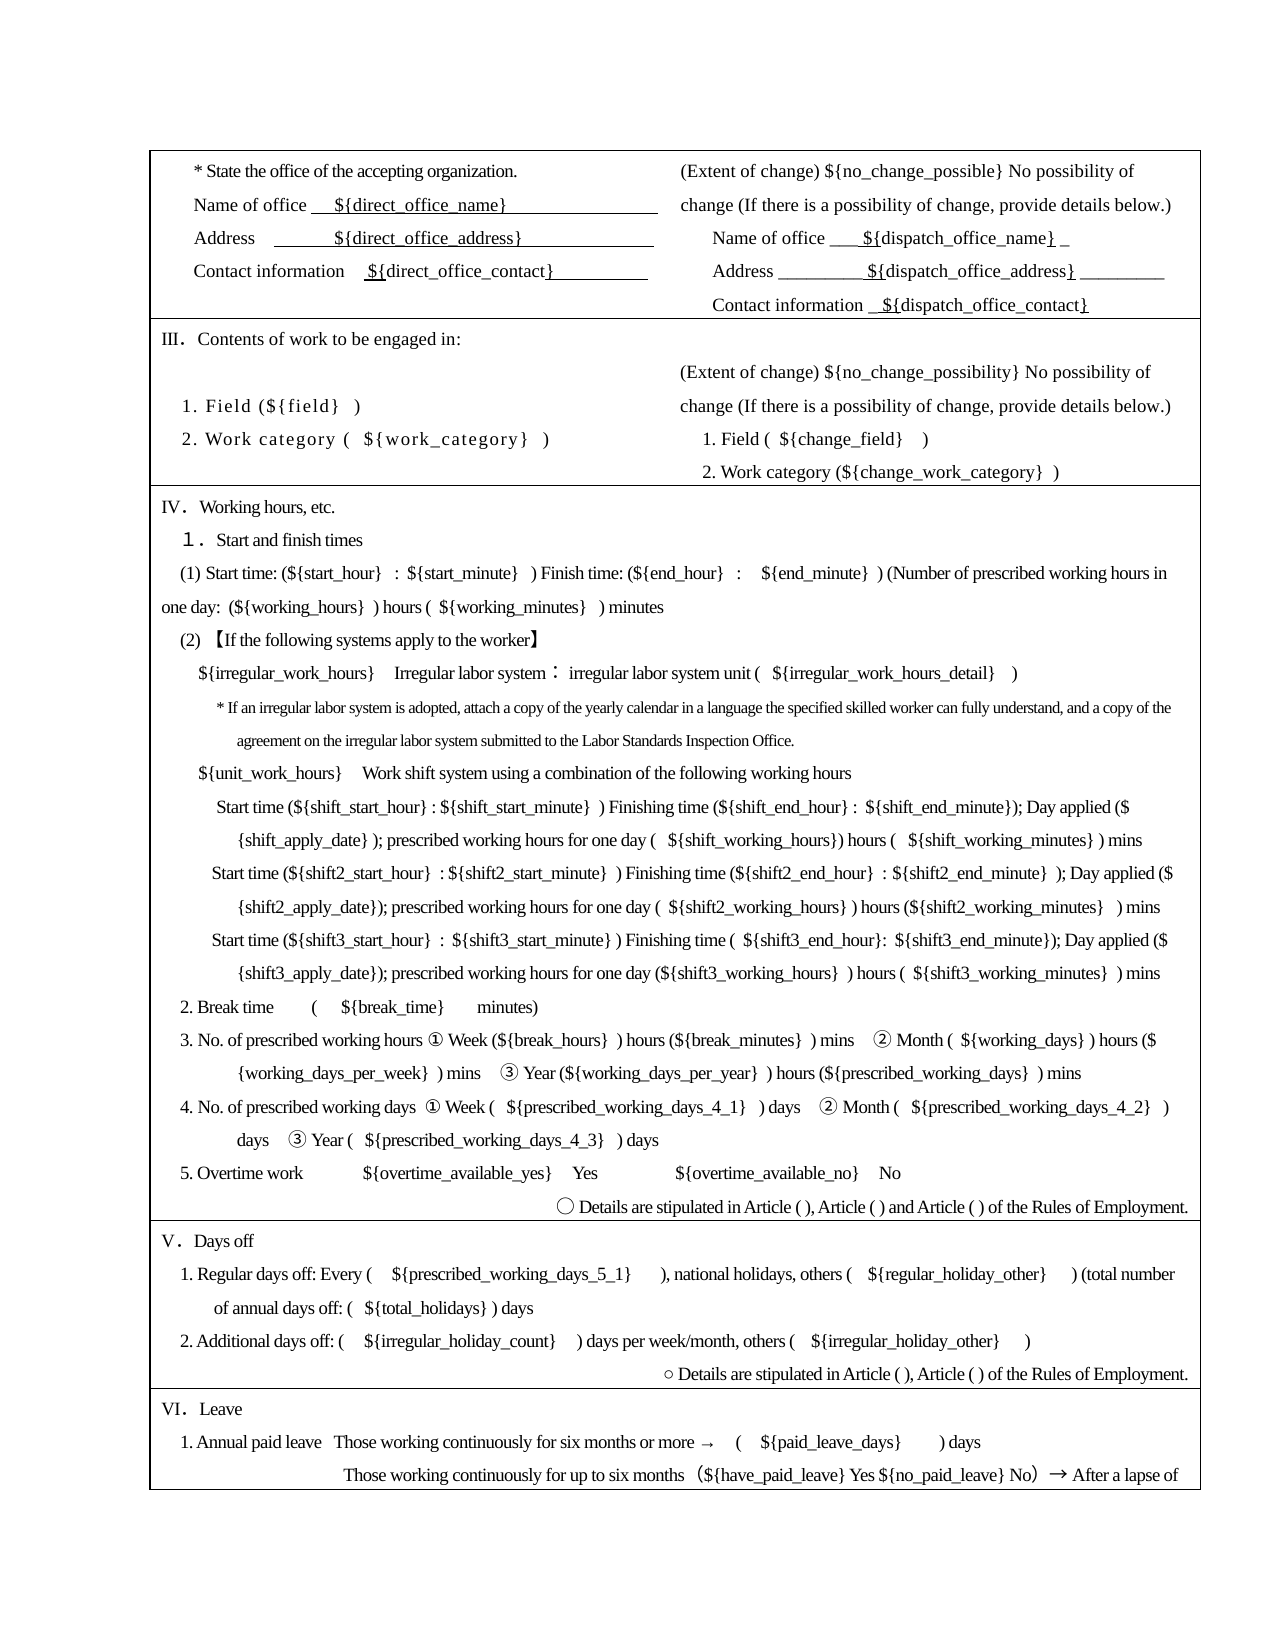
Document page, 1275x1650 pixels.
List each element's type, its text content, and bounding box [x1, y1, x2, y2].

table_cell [151, 1389, 1200, 1488]
table_cell III．Contents of work to be engaged in: 1. Field (${field} ) 2. Work category ( ${work_category} ) [151, 319, 669, 485]
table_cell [151, 151, 669, 318]
table_cell V．Days off 1. Regular days off: Every ( ${prescribed_working_days_5_1} ), national holidays, others ( ${regular_holiday_other} ) (total number of annual days off: ( ${total_holidays} ) days 2. Additional days off: ( ${irregular_holiday_count} ) days per week/month, others ( ${irregular_holiday_other} ) ○ Details are stipulated in Article ( ), Article ( ) of the Rules of Employment. [151, 1221, 1200, 1387]
table_cell (Extent of change) ${no_change_possibility} No possibility of change (If there is a possibility of change, provide details below.) 1. Field ( ${change_field} ) 2. Work category (${change_work_category} ) [669, 319, 1200, 485]
table_cell IV．Working hours, etc. １．Start and finish times (1) Start time: (${start_hour} : ${start_minute} ) Finish time: (${end_hour} : ${end_minute} ) (Number of prescribed working hours in one day: (${working_hours} ) hours ( ${working_minutes} ) minutes (2) 【If the following systems apply to the worker】 ${irregular_work_hours} Irregular labor system： irregular labor system unit ( ${irregular_work_hours_detail} ) * If an irregular labor system is adopted, attach a copy of the yearly calendar in a language the specified skilled worker can fully understand, and a copy of the agreement on the irregular labor system submitted to the Labor Standards Inspection Office. ${unit_work_hours} Work shift system using a combination of the following working hours Start time (${shift_start_hour} : ${shift_start_minute} ) Finishing time (${shift_end_hour} : ${shift_end_minute}); Day applied (${shift_apply_date} ); prescribed working hours for one day ( ${shift_working_hours}) hours ( ${shift_working_minutes} ) mins Start time (${shift2_start_hour} : ${shift2_start_minute} ) Finishing time (${shift2_end_hour} : ${shift2_end_minute} ); Day applied (${shift2_apply_date}); prescribed working hours for one day ( ${shift2_working_hours} ) hours (${shift2_working_minutes} ) mins Start time (${shift3_start_hour} : ${shift3_start_minute} ) Finishing time ( ${shift3_end_hour}: ${shift3_end_minute}); Day applied (${shift3_apply_date}); prescribed working hours for one day (${shift3_working_hours} ) hours ( ${shift3_working_minutes} ) mins 2. Break time ( ${break_time} minutes) 3. No. of prescribed working hours ① Week (${break_hours} ) hours (${break_minutes} ) mins ② Month ( ${working_days} ) hours (${working_days_per_week} ) mins ③ Year (${working_days_per_year} ) hours (${prescribed_working_days} ) mins 4. No. of prescribed working days ① Week ( ${prescribed_working_days_4_1} ) days ② Month ( ${prescribed_working_days_4_2} ) days ③ Year ( ${prescribed_working_days_4_3} ) days 5. Overtime work ${overtime_available_yes} Yes ${overtime_available_no} No ○ Details are stipulated in Article ( ), Article ( ) and Article ( ) of the Rules of Employment. [151, 486, 1200, 1220]
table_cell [669, 151, 1200, 318]
